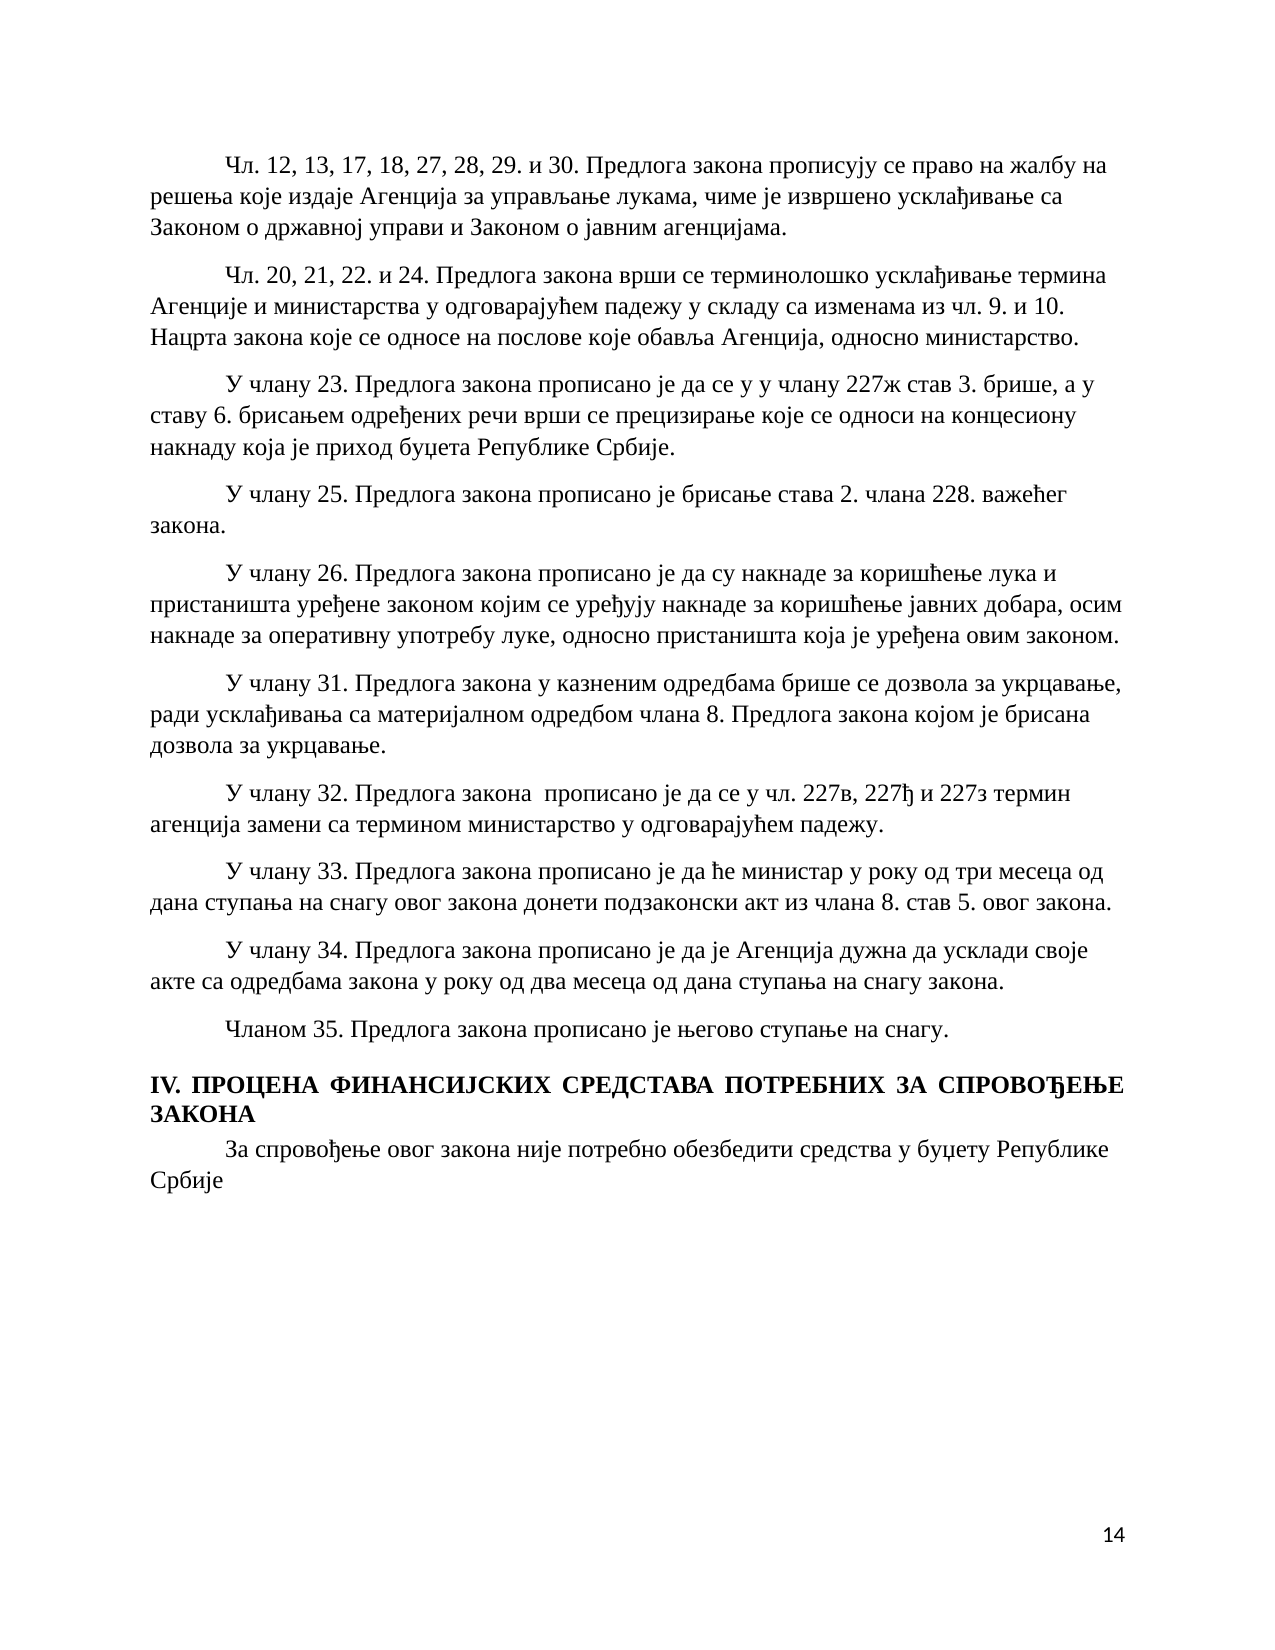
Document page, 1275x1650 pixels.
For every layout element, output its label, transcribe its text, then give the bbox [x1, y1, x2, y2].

text Чланом 35. Предлога закона прописано је његово ступање на снагу. [150, 1014, 1125, 1043]
text У члану 33. Предлога закона прописано је да ће министар у року од три месеца од дана ступања на снагу овог закона донети подзаконски акт из члана 8. став 5. овог закона. [150, 856, 1125, 916]
text За спровођење овог закона није потребно обезбедити средства у буџету Републике Србије [150, 1134, 1125, 1193]
text У члану 23. Предлога закона прописано је да се у у члану 227ж став 3. брише, а у ставу 6. брисањем одређених речи врши се прецизирање које се односи на концесиону накнаду која је приход буџета Републике Србије. [150, 369, 1125, 460]
text Чл. 20, 21, 22. и 24. Предлога закона врши се терминолошко усклађивање термина Агенције и министарства у одговарајућем падежу у складу са изменама из чл. 9. и 10. Нацрта закона које се односе на послове које обавља Агенција, односно министарство. [150, 260, 1125, 351]
text У члану 25. Предлога закона прописано је брисање става 2. члана 228. важећег закона. [150, 479, 1125, 539]
text У члану 32. Предлога закона прописано је да се у чл. 227в, 227ђ и 227з термин агенција замени са термином министарство у одговарајућем падежу. [150, 778, 1125, 837]
text У члану 34. Предлога закона прописано је да је Агенција дужна да усклади своје акте са одредбама закона у року од два месеца од дана ступања на снагу закона. [150, 935, 1125, 995]
text У члану 31. Предлога закона у казненим одредбама брише се дозвола за укрцавање, ради усклађивања са материјалном одредбом члана 8. Предлога закона којом је брисана дозвола за укрцавање. [150, 668, 1125, 759]
text Чл. 12, 13, 17, 18, 27, 28, 29. и 30. Предлога закона прописују се право на жалбу на решења које издаје Агенција за управљање лукама, чиме је извршено усклађивање са Законом о државној управи и Законом о јавним агенцијама. [150, 150, 1125, 241]
text У члану 26. Предлога закона прописано је да су накнаде за коришћење лука и пристаништа уређене законом којим се уређују накнаде за коришћење јавних добара, осим накнаде за оперативну употребу луке, односно пристаништа која је уређена овим законом. [150, 558, 1125, 649]
subtitle IV. ПРОЦЕНА ФИНАНСИЈСКИХ СРЕДСТАВА ПОТРЕБНИХ ЗА СПРОВОЂЕЊЕ ЗАКОНА [150, 1070, 1125, 1127]
